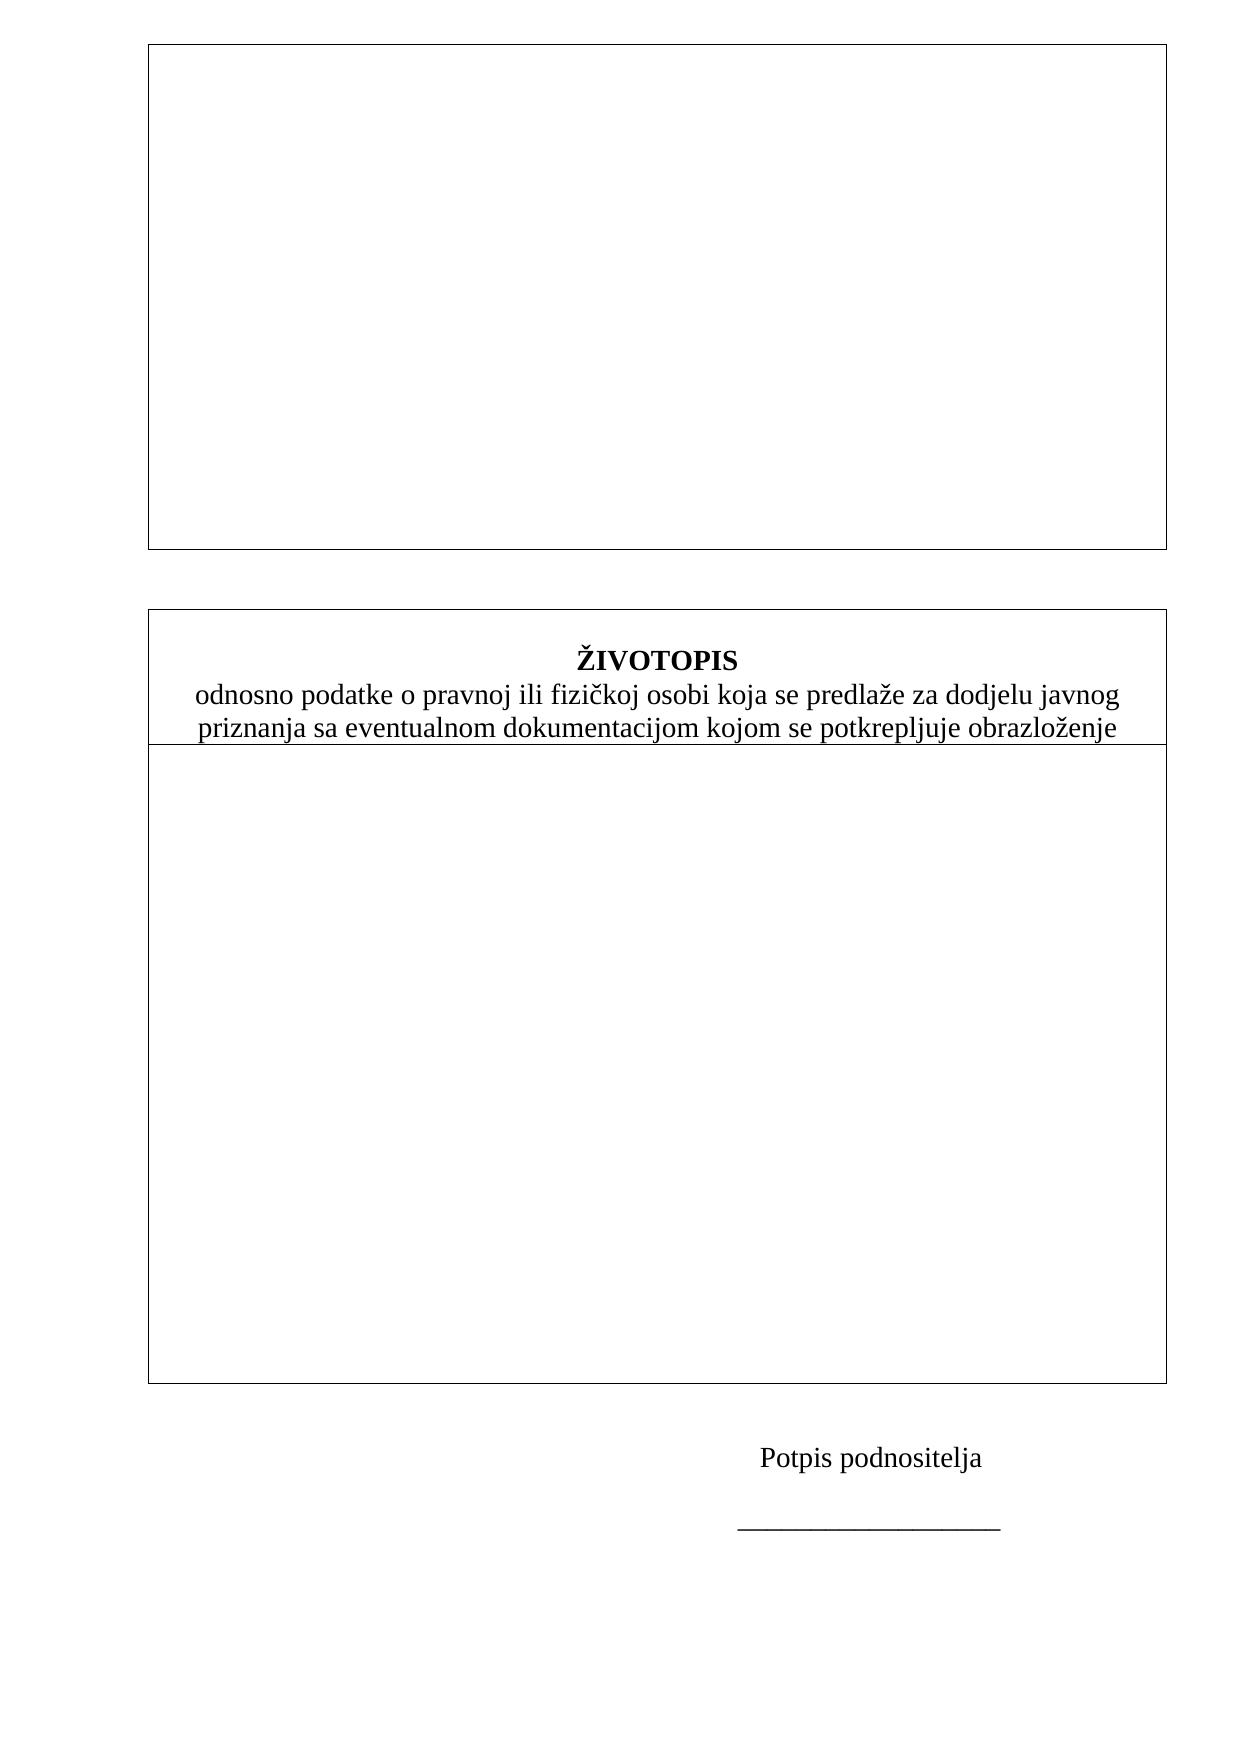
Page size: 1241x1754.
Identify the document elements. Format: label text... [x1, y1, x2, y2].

table_cell [149, 45, 1166, 548]
text __________________ [148, 1500, 1093, 1533]
table_header ŽIVOTOPIS odnosno podatke o pravnoj ili fizičkoj osobi koja se predlaže za dodjelu javnog priznanja sa eventualnom dokumentacijom kojom se potkrepljuje obrazloženje [149, 610, 1166, 744]
text Potpis podnositelja [148, 1441, 1093, 1474]
table_cell [149, 745, 1166, 1382]
